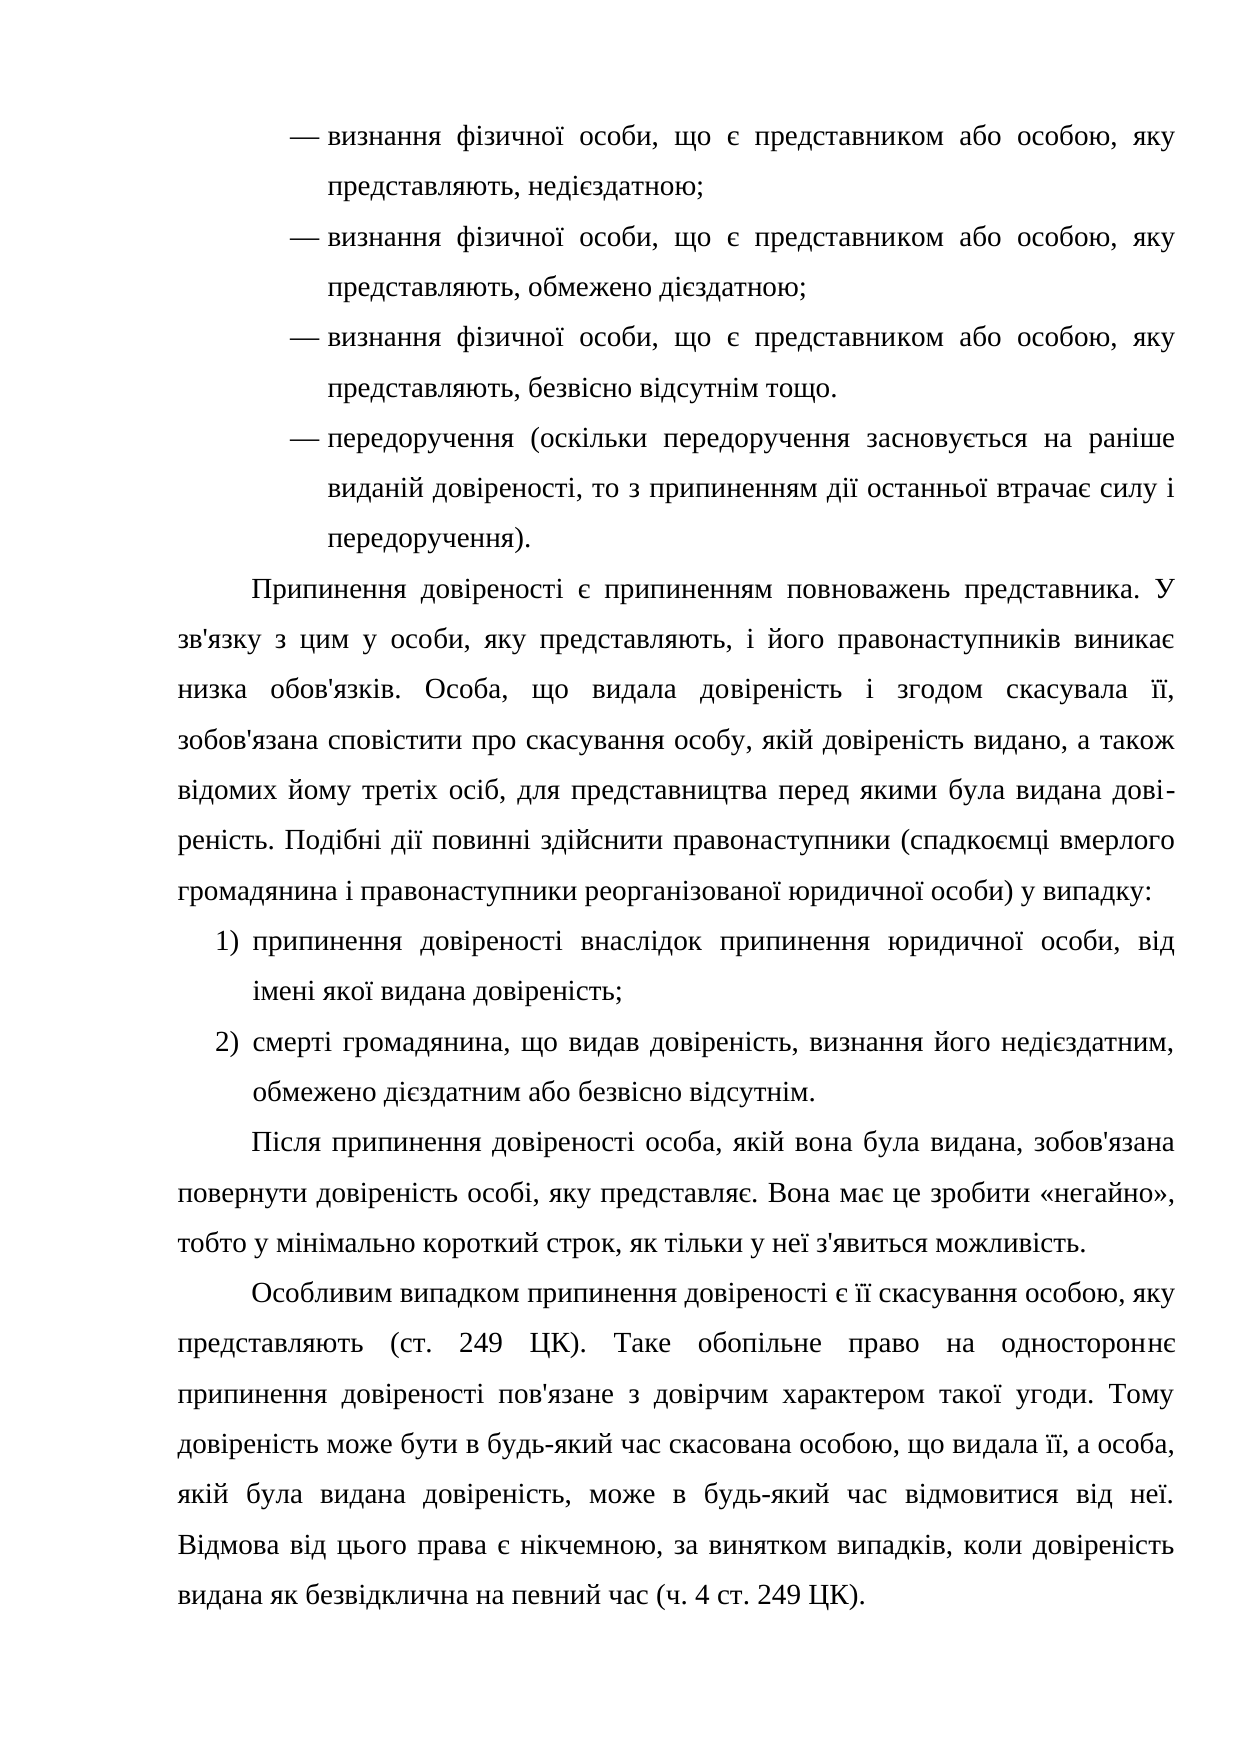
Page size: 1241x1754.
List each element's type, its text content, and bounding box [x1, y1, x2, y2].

text Припинення довіреності є припиненням повноважень представника. У зв'язку з цим у особи, яку представляють, і його правонаступників виникає низка обов'язків. Особа, що видала довіреність і згодом скасувала її, зобов'язана сповістити про скасування особу, якій довіреність видано, а також відомих йому третіх осіб, для представництва перед якими була видана довіреність. Подібні дії повинні здійснити правонаступники (спадкоємці вмерлого громадянина і правонаступники реорганізованої юридичної особи) у випадку: [177, 571, 1175, 906]
list визнання фізичної особи, що є представником або особою, яку представляють, безвісно відсутнім тощо. [290, 319, 1175, 403]
list смерті громадянина, що видав довіреність, визнання його недієздатним, обмежено дієздатним або безвісно відсутнім. [215, 1024, 1175, 1108]
text Особливим випадком припинення довіреності є її скасування особою, яку представляють (ст. 249 ЦК). Таке обопільне право на одностороннє припинення довіреності пов'язане з довірчим характером такої угоди. Тому довіреність може бути в будь-який час скасована особою, що видала її, а особа, якій була видана довіреність, може в будь-який час відмовитися від неї. Відмова від цього права є нікчемною, за винятком випадків, коли довіреність видана як безвідклична на певний час (ч. 4 ст. 249 ЦК). [177, 1275, 1175, 1611]
list визнання фізичної особи, що є представником або особою, яку представляють, обмежено дієздатною; [290, 219, 1175, 303]
list припинення довіреності внаслідок припинення юридичної особи, від імені якої видана довіреність; [215, 923, 1175, 1007]
text Після припинення довіреності особа, якій вона була видана, зобов'язана повернути довіреність особі, яку представляє. Вона має це зробити «негайно», тобто у мінімально короткий строк, як тільки у неї з'явиться можливість. [177, 1124, 1175, 1258]
list визнання фізичної особи, що є представником або особою, яку представляють, недієздатною; [290, 118, 1175, 202]
list передоручення (оскільки передоручення засновується на раніше виданій довіреності, то з припиненням дії останньої втрачає силу і передоручення). [290, 420, 1175, 554]
